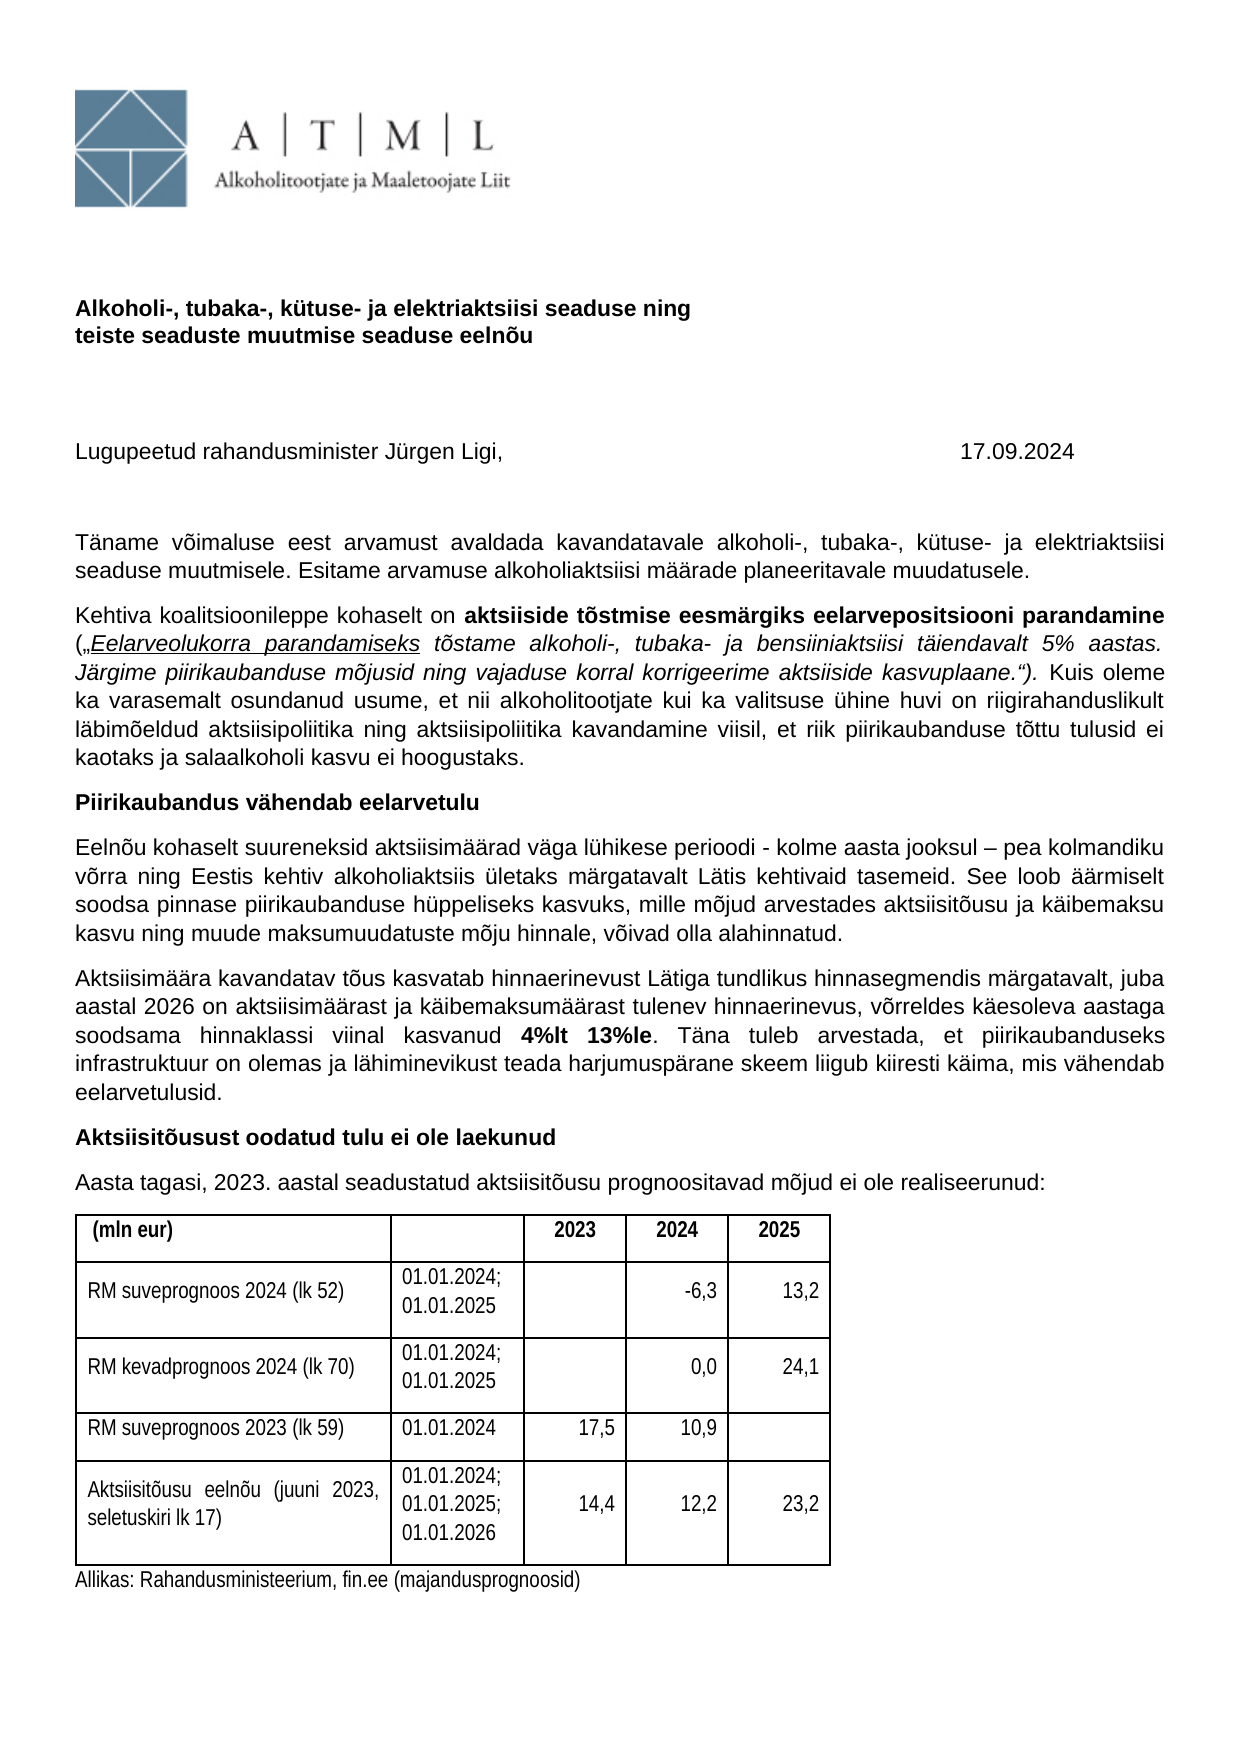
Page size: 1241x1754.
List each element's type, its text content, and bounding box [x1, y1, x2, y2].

text Lugupeetud rahandusminister Jürgen Ligi, 17.09.2024 [75, 438, 1165, 464]
table_cell 24,1 [729, 1339, 829, 1412]
table_cell Aktsiisitõusu eelnõu (juuni 2023, seletuskiri lk 17) [77, 1462, 390, 1563]
table_cell RM kevadprognoos 2024 (lk 70) [77, 1339, 390, 1412]
table_cell RM suveprognoos 2023 (lk 59) [77, 1414, 390, 1459]
table_header [392, 1216, 523, 1261]
table_cell 17,5 [525, 1414, 625, 1459]
table_cell 23,2 [729, 1462, 829, 1563]
text Aasta tagasi, 2023. aastal seadustatud aktsiisitõusu prognoositavad mõjud ei ole realiseerunud: [75, 1169, 1165, 1195]
table_cell -6,3 [627, 1263, 727, 1337]
table_cell 01.01.2024; 01.01.2025; 01.01.2026 [392, 1462, 523, 1563]
table_cell 14,4 [525, 1462, 625, 1563]
text Allikas: Rahandusministeerium, fin.ee (majandusprognoosid) [75, 1566, 1165, 1592]
picture [75, 73, 518, 223]
table_header (mln eur) [77, 1216, 390, 1261]
text Aktsiisimäära kavandatav tõus kasvatab hinnaerinevust Lätiga tundlikus hinnasegmendis märgatavalt, juba aastal 2026 on aktsiisimäärast ja käibemaksumäärast tulenev hinnaerinevus, võrreldes käesoleva aastaga soodsama hinnaklassi viinal kasvanud 4%lt 13%le. Täna tuleb arvestada, et piirikaubanduseks infrastruktuur on olemas ja lähiminevikust teada harjumuspärane skeem liigub kiiresti käima, mis vähendab eelarvetulusid. [75, 965, 1165, 1105]
table_cell [525, 1263, 625, 1337]
text Aktsiisitõusust oodatud tulu ei ole laekunud [75, 1124, 1165, 1150]
table_cell 01.01.2024 [392, 1414, 523, 1459]
table_cell RM suveprognoos 2024 (lk 52) [77, 1263, 390, 1337]
table_header 2024 [627, 1216, 727, 1261]
table_cell 12,2 [627, 1462, 727, 1563]
text Täname võimaluse eest arvamust avaldada kavandatavale alkoholi-, tubaka-, kütuse- ja elektriaktsiisi seaduse muutmisele. Esitame arvamuse alkoholiaktsiisi määrade planeeritavale muudatusele. [75, 528, 1165, 583]
table_header 2025 [729, 1216, 829, 1261]
text Alkoholi-, tubaka-, kütuse- ja elektriaktsiisi seaduse ning [75, 295, 1165, 322]
table_cell [729, 1414, 829, 1459]
text teiste seaduste muutmise seaduse eelnõu [75, 322, 1165, 348]
text Kehtiva koalitsioonileppe kohaselt on aktsiiside tõstmise eesmärgiks eelarvepositsiooni parandamine („Eelarveolukorra parandamiseks tõstame alkoholi-, tubaka- ja bensiiniaktsiisi täiendavalt 5% aastas. Järgime piirikaubanduse mõjusid ning vajaduse korral korrigeerime aktsiiside kasvuplaane.“). Kuis oleme ka varasemalt osundanud usume, et nii alkoholitootjate kui ka valitsuse ühine huvi on riigirahanduslikult läbimõeldud aktsiisipoliitika ning aktsiisipoliitika kavandamine viisil, et riik piirikaubanduse tõttu tulusid ei kaotaks ja salaalkoholi kasvu ei hoogustaks. [75, 602, 1165, 771]
text Eelnõu kohaselt suureneksid aktsiisimäärad väga lühikese perioodi - kolme aasta jooksul – pea kolmandiku võrra ning Eestis kehtiv alkoholiaktsiis ületaks märgatavalt Lätis kehtivaid tasemeid. See loob äärmiselt soodsa pinnase piirikaubanduse hüppeliseks kasvuks, mille mõjud arvestades aktsiisitõusu ja käibemaksu kasvu ning muude maksumuudatuste mõju hinnale, võivad olla alahinnatud. [75, 834, 1165, 946]
text Piirikaubandus vähendab eelarvetulu [75, 789, 1165, 816]
table_cell 01.01.2024; 01.01.2025 [392, 1339, 523, 1412]
table_cell [525, 1339, 625, 1412]
table_cell 0,0 [627, 1339, 727, 1412]
table_header 2023 [525, 1216, 625, 1261]
table_cell 10,9 [627, 1414, 727, 1459]
table_cell 13,2 [729, 1263, 829, 1337]
table_cell 01.01.2024; 01.01.2025 [392, 1263, 523, 1337]
